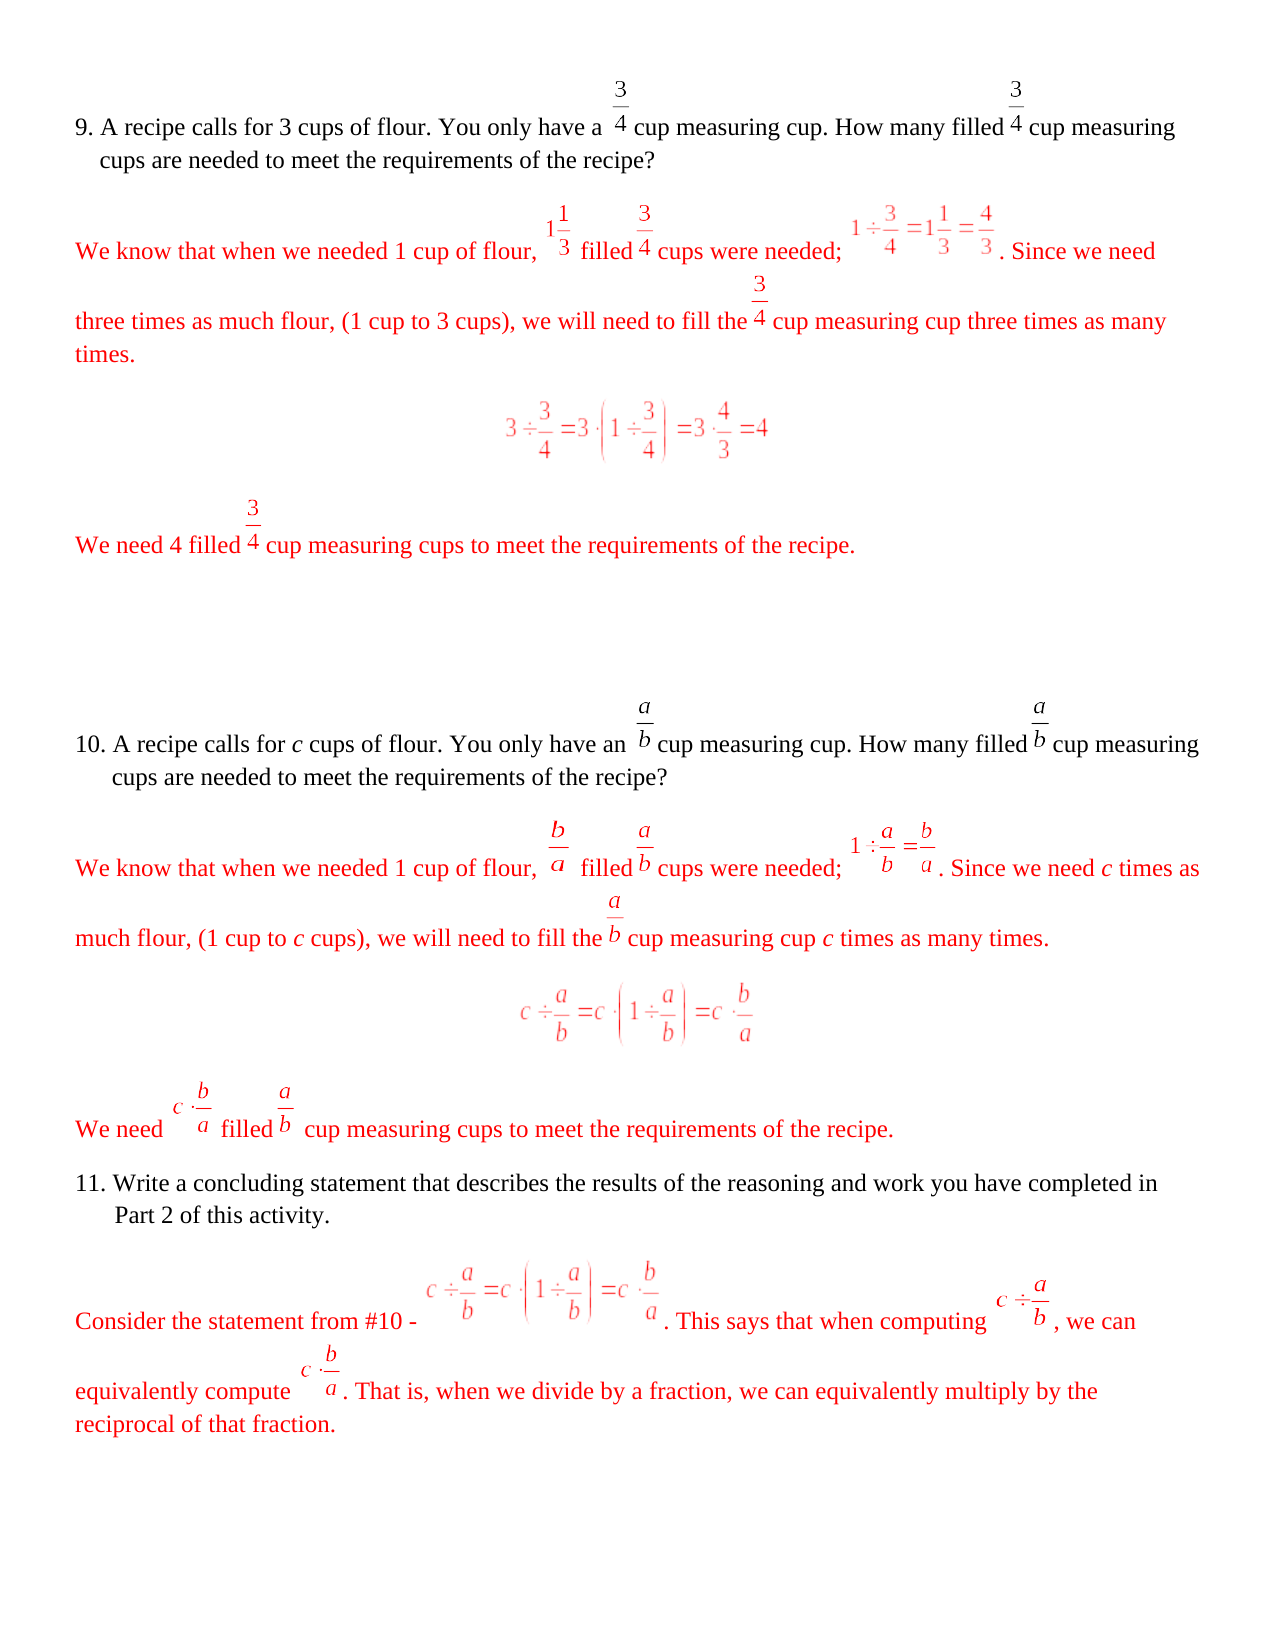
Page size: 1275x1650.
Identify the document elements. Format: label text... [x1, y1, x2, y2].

text 9. A recipe calls for 3 cups of flour. You only have a cup measuring cup. How many filledcup measuring cups are needed to meet the requirements of the recipe? [75, 75, 1200, 174]
text We know that when we needed 1 cup of flour, filledcups were needed; . Since we need three times as much flour, (1 cup to 3 cups), we will need to fill thecup measuring cup three times as many times. [75, 199, 1200, 368]
text We need 4 filledcup measuring cups to meet the requirements of the recipe. [75, 493, 1200, 559]
text 11. Write a concluding statement that describes the results of the reasoning and work you have completed in Part 2 of this activity. [75, 1168, 1200, 1229]
text We need filled cup measuring cups to meet the requirements of the recipe. [75, 1077, 1200, 1142]
text 10. A recipe calls for c cups of flour. You only have an cup measuring cup. How many filledcup measuring cups are needed to meet the requirements of the recipe? [75, 692, 1200, 791]
text Consider the statement from #10 - . This says that when computing , we can equivalently compute . That is, when we divide by a fraction, we can equivalently multiply by the reciprocal of that fraction. [75, 1254, 1200, 1438]
text We know that when we needed 1 cup of flour, filledcups were needed; . Since we need c times as much flour, (1 cup to c cups), we will need to fill thecup measuring cup c times as many times. [75, 816, 1200, 952]
